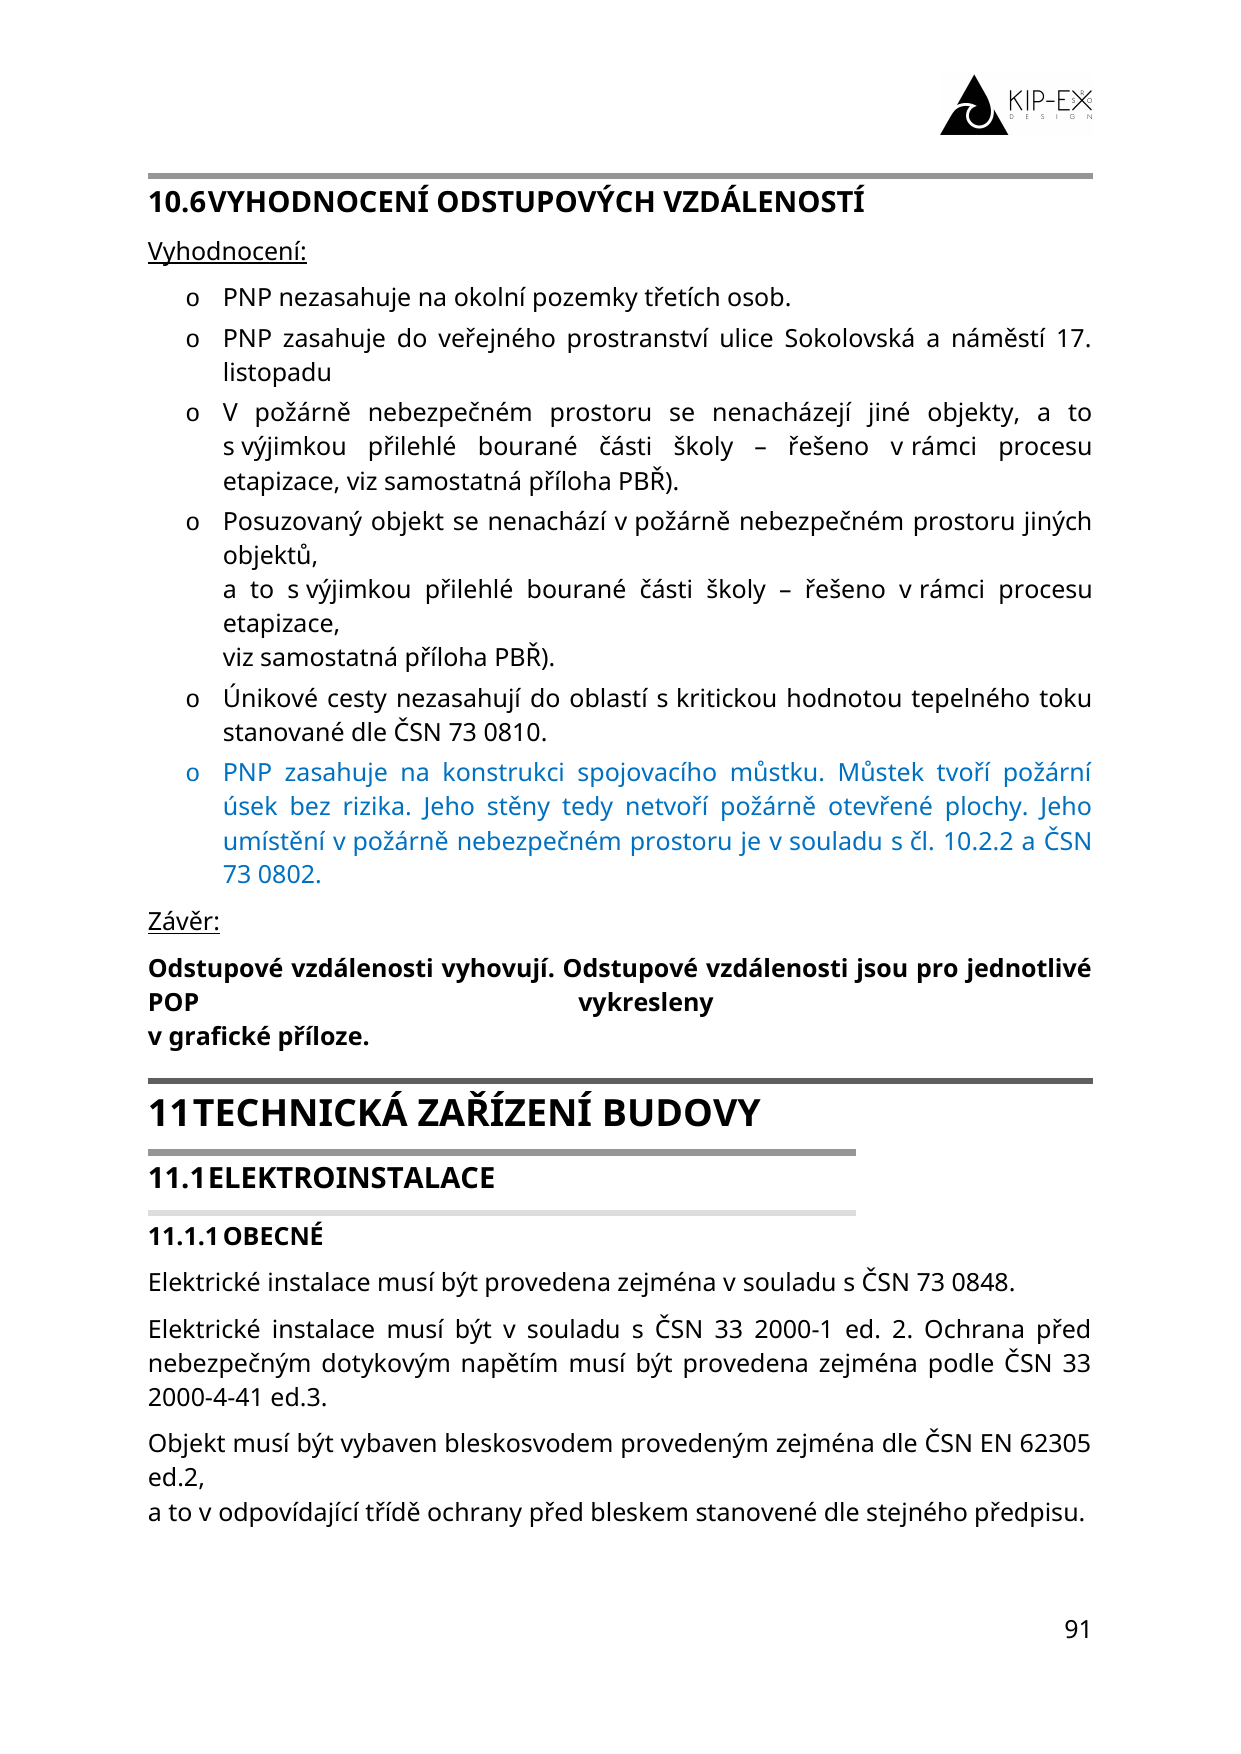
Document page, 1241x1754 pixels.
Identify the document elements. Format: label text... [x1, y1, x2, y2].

text Elektrické instalace musí být provedena zejména v souladu s ČSN 73 0848. [148, 1265, 1093, 1299]
subtitle elektroinstalace [148, 1156, 856, 1197]
text Závěr: [148, 904, 1093, 938]
list PNP zasahuje do veřejného prostranství ulice Sokolovská a náměstí 17. listopadu [185, 320, 1093, 388]
subtitle technická zařízení budovy [148, 1084, 1093, 1137]
list Únikové cesty nezasahují do oblastí s kritickou hodnotou tepelného toku stanované dle ČSN 73 0810. [185, 680, 1093, 748]
text Elektrické instalace musí být v souladu s ČSN 33 2000-1 ed. 2. Ochrana před nebezpečným dotykovým napětím musí být provedena zejména podle ČSN 33 2000-4-41 ed.3. [148, 1311, 1093, 1413]
picture [939, 73, 1093, 136]
list PNP zasahuje na konstrukci spojovacího můstku. Můstek tvoří požární úsek bez rizika. Jeho stěny tedy netvoří požárně otevřené plochy. Jeho umístění v požárně nebezpečném prostoru je v souladu s čl. 10.2.2 a ČSN 73 0802. [185, 755, 1093, 891]
list PNP nezasahuje na okolní pozemky třetích osob. [185, 280, 1093, 314]
list Posuzovaný objekt se nenachází v požárně nebezpečném prostoru jiných objektů, a to s výjimkou přilehlé bourané části školy – řešeno v rámci procesu etapizace, viz samostatná příloha PBŘ). [185, 503, 1093, 674]
text Objekt musí být vybaven bleskosvodem provedeným zejména dle ČSN EN 62305 ed.2, a to v odpovídající třídě ochrany před bleskem stanovené dle stejného předpisu. [148, 1426, 1093, 1528]
text Odstupové vzdálenosti vyhovují. Odstupové vzdálenosti jsou pro jednotlivé POP vykresleny v grafické příloze. [148, 950, 1093, 1052]
list V požárně nebezpečném prostoru se nenacházejí jiné objekty, a to s výjimkou přilehlé bourané části školy – řešeno v rámci procesu etapizace, viz samostatná příloha PBŘ). [185, 395, 1093, 497]
text Vyhodnocení: [148, 233, 1093, 267]
subtitle vyhodnocení odstupových vzdáleností [148, 179, 1093, 221]
subtitle obecné [148, 1216, 856, 1252]
